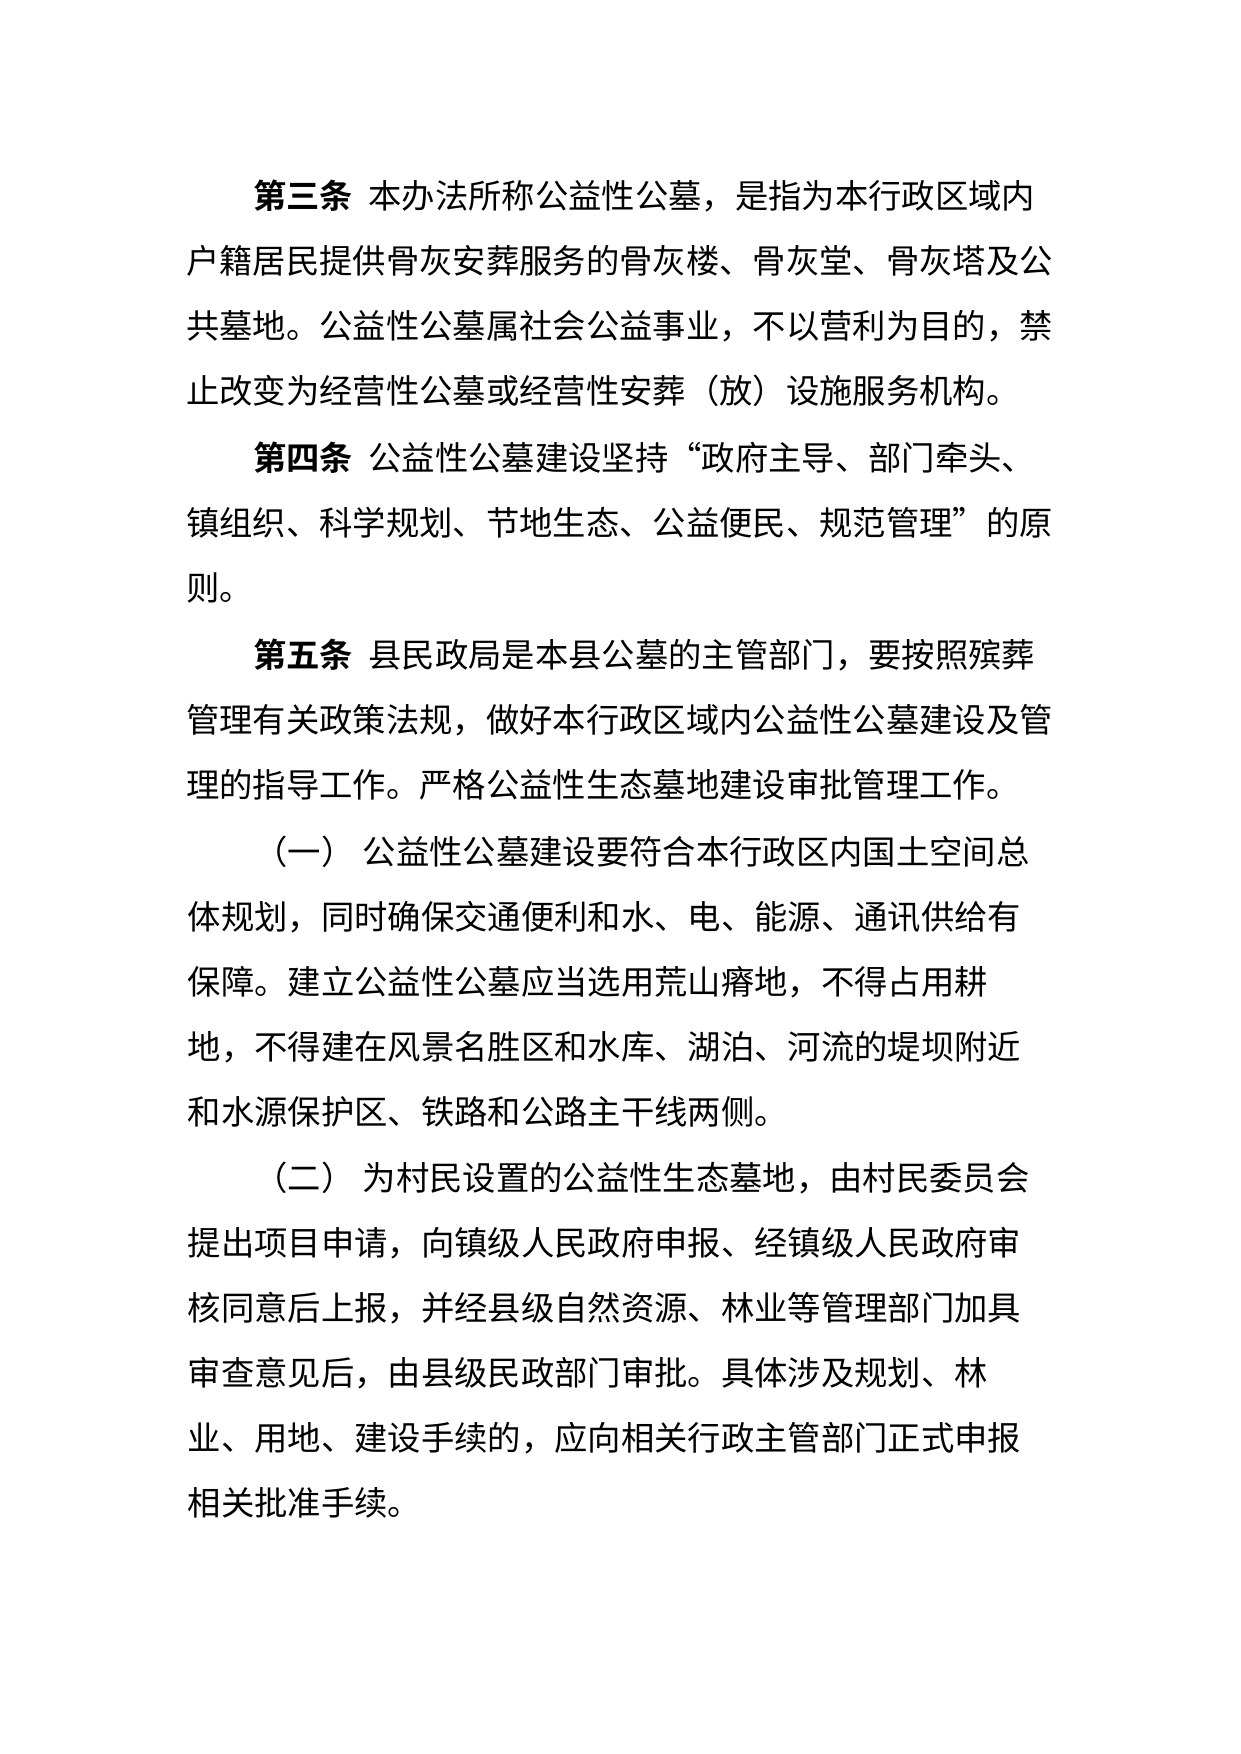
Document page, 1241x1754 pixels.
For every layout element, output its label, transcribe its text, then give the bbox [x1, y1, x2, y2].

text 第五条 县民政局是本县公墓的主管部门，要按照殡葬管理有关政策法规，做好本行政区域内公益性公墓建设及管理的指导工作。严格公益性生态墓地建设审批管理工作。 [186, 621, 1053, 816]
text 第四条 公益性公墓建设坚持“政府主导、部门牵头、镇组织、科学规划、节地生态、公益便民、规范管理”的原则。 [186, 424, 1053, 619]
text 第三条 本办法所称公益性公墓，是指为本行政区域内户籍居民提供骨灰安葬服务的骨灰楼、骨灰堂、骨灰塔及公共墓地。公益性公墓属社会公益事业，不以营利为目的，禁止改变为经营性公墓或经营性安葬（放）设施服务机构。 [186, 162, 1053, 422]
list 公益性公墓建设要符合本行政区内国土空间总体规划，同时确保交通便利和水、电、能源、通讯供给有保障。建立公益性公墓应当选用荒山瘠地，不得占用耕地，不得建在风景名胜区和水库、湖泊、河流的堤坝附近和水源保护区、铁路和公路主干线两侧。 [187, 817, 1041, 1142]
list 为村民设置的公益性生态墓地，由村民委员会提出项目申请，向镇级人民政府申报、经镇级人民政府审核同意后上报，并经县级自然资源、林业等管理部门加具审查意见后，由县级民政部门审批。具体涉及规划、林业、用地、建设手续的，应向相关行政主管部门正式申报相关批准手续。 [187, 1143, 1041, 1533]
